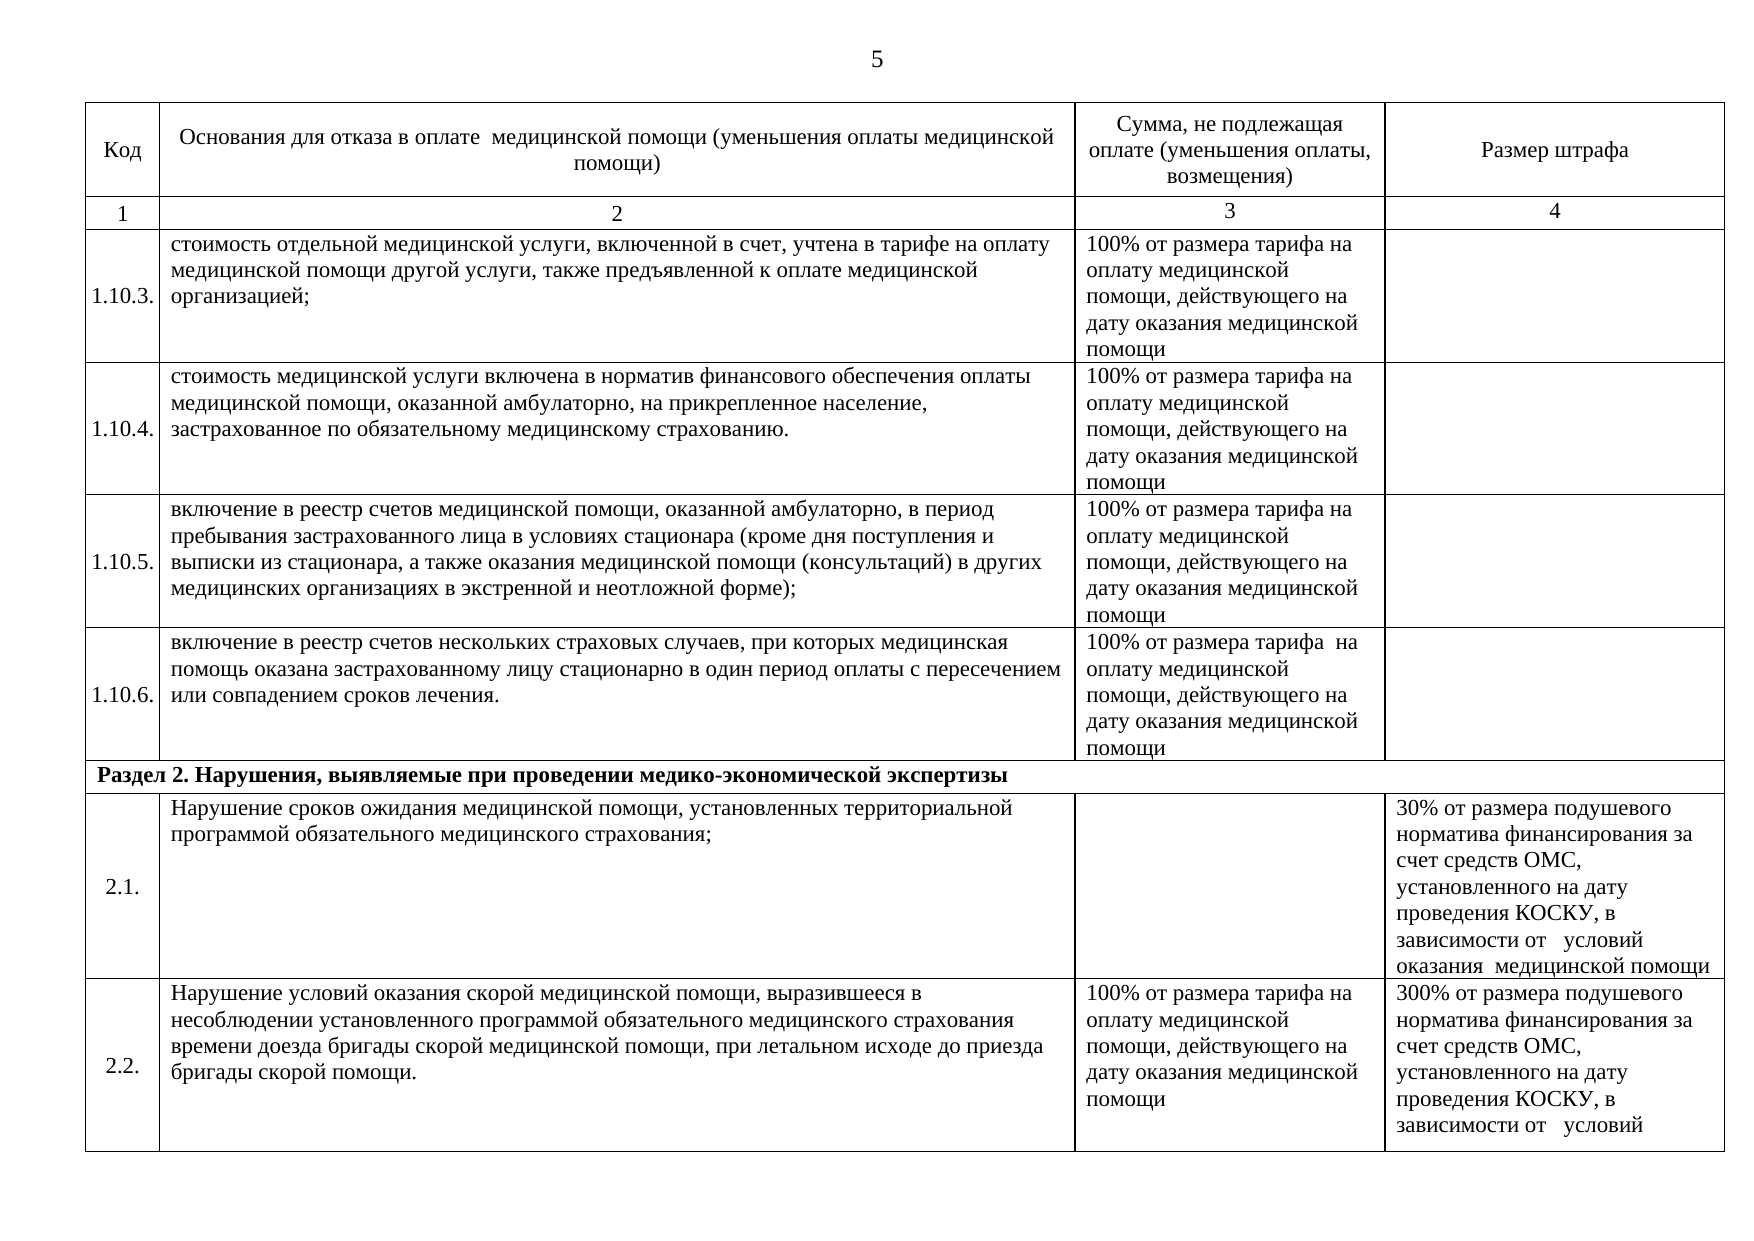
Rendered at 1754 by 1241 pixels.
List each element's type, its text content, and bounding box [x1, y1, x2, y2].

table_cell стоимость отдельной медицинской услуги, включенной в счет, учтена в тарифе на оплату медицинской помощи другой услуги, также предъявленной к оплате медицинской организацией; [160, 230, 1074, 362]
table_cell 1.10.5. [86, 495, 159, 627]
table_cell включение в реестр счетов нескольких страховых случаев, при которых медицинская помощь оказана застрахованному лицу стационарно в один период оплаты с пересечением или совпадением сроков лечения. [160, 628, 1074, 760]
table_cell 4 [1386, 197, 1724, 229]
table_cell 2.2. [86, 979, 159, 1151]
table_cell Нарушение сроков ожидания медицинской помощи, установленных территориальной программой обязательного медицинского страхования; [160, 794, 1074, 978]
table_cell 1 [86, 197, 159, 229]
table_cell [1386, 230, 1724, 362]
table_cell 2 [160, 197, 1074, 229]
table_header Код [86, 103, 159, 196]
table_cell включение в реестр счетов медицинской помощи, оказанной амбулаторно, в период пребывания застрахованного лица в условиях стационара (кроме дня поступления и выписки из стационара, а также оказания медицинской помощи (консультаций) в других медицинских организациях в экстренной и неотложной форме); [160, 495, 1074, 627]
table_header Размер штрафа [1386, 103, 1724, 196]
table_cell 3 [1076, 197, 1384, 229]
table_cell 1.10.6. [86, 628, 159, 760]
table_cell [1386, 628, 1724, 760]
table_cell 100% от размера тарифа на оплату медицинской помощи, действующего на дату оказания медицинской помощи [1076, 628, 1384, 760]
table_cell 1.10.3. [86, 230, 159, 362]
table_header Основания для отказа в оплате медицинской помощи (уменьшения оплаты медицинской помощи) [160, 103, 1074, 196]
table_cell 100% от размера тарифа на оплату медицинской помощи, действующего на дату оказания медицинской помощи [1076, 363, 1384, 494]
table_cell стоимость медицинской услуги включена в норматив финансового обеспечения оплаты медицинской помощи, оказанной амбулаторно, на прикрепленное население, застрахованное по обязательному медицинскому страхованию. [160, 363, 1074, 494]
table_header Сумма, не подлежащая оплате (уменьшения оплаты, возмещения) [1076, 103, 1384, 196]
table_cell [1386, 495, 1724, 627]
table_cell 100% от размера тарифа на оплату медицинской помощи, действующего на дату оказания медицинской помощи [1076, 979, 1384, 1151]
table_cell [1076, 794, 1384, 978]
table_cell 1.10.4. [86, 363, 159, 494]
table_cell 100% от размера тарифа на оплату медицинской помощи, действующего на дату оказания медицинской помощи [1076, 495, 1384, 627]
table_cell [1386, 363, 1724, 494]
table_cell Раздел 2. Нарушения, выявляемые при проведении медико-экономической экспертизы [86, 761, 1724, 793]
table_cell 2.1. [86, 794, 159, 978]
table_cell 100% от размера тарифа на оплату медицинской помощи, действующего на дату оказания медицинской помощи [1076, 230, 1384, 362]
